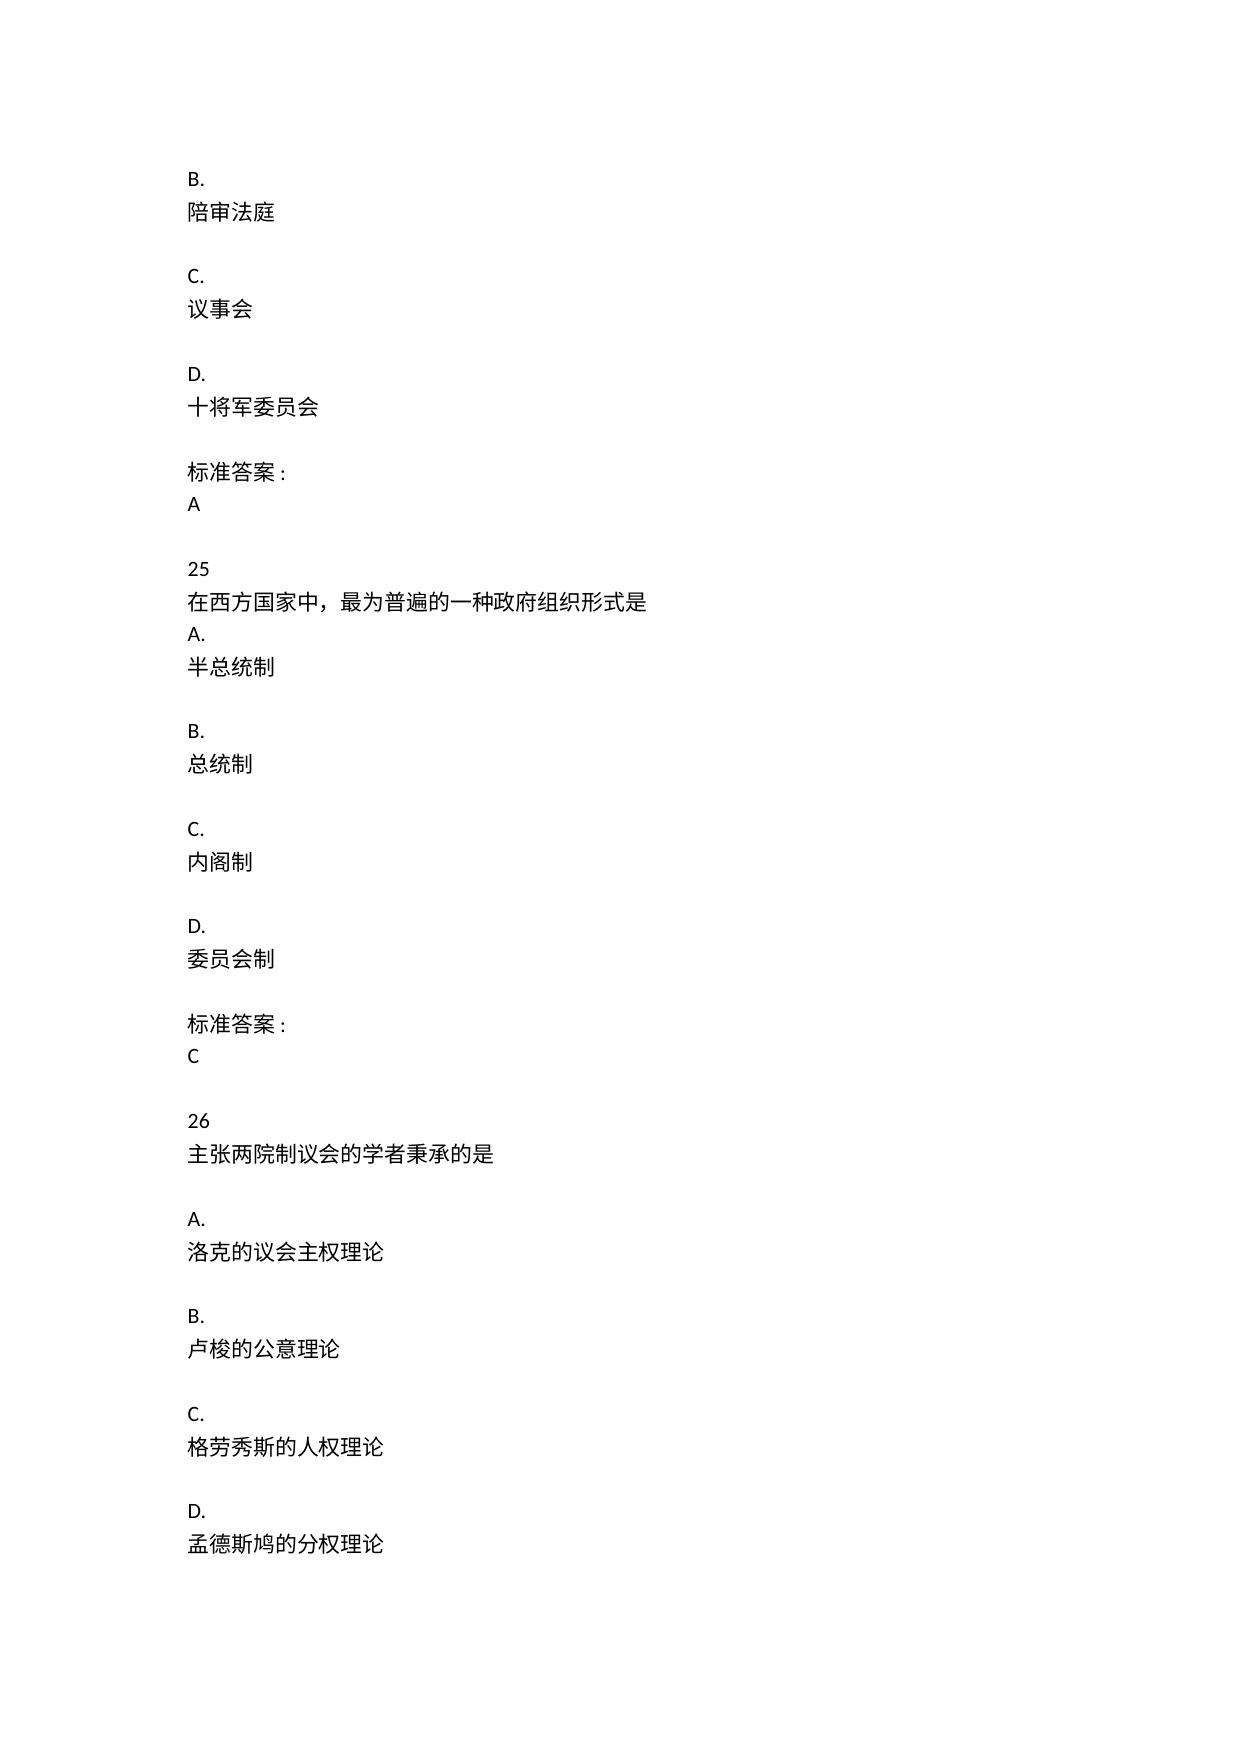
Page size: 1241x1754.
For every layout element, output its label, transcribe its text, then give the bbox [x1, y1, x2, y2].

text B. [187, 1299, 1053, 1332]
text 洛克的议会主权理论 [187, 1234, 1053, 1267]
text B. [187, 162, 1053, 194]
text 陪审法庭 [187, 194, 1053, 227]
text D. [187, 357, 1053, 389]
text C [187, 1039, 1053, 1072]
text 标准答案 : [187, 1007, 1053, 1039]
text 主张两院制议会的学者秉承的是 [187, 1137, 1053, 1169]
text D. [187, 909, 1053, 942]
text 十将军委员会 [187, 389, 1053, 422]
text A. [187, 1202, 1053, 1234]
text C. [187, 1397, 1053, 1429]
text 内阁制 [187, 844, 1053, 877]
text A [187, 487, 1053, 519]
text 在西方国家中，最为普遍的一种政府组织形式是 [187, 584, 1053, 617]
text C. [187, 259, 1053, 292]
text 26 [187, 1104, 1053, 1137]
text B. [187, 714, 1053, 747]
text A. [187, 617, 1053, 649]
text 标准答案 : [187, 454, 1053, 487]
text D. [187, 1494, 1053, 1527]
text 25 [187, 552, 1053, 584]
text 卢梭的公意理论 [187, 1332, 1053, 1364]
text 总统制 [187, 747, 1053, 779]
text C. [187, 812, 1053, 844]
text 委员会制 [187, 942, 1053, 974]
text 半总统制 [187, 649, 1053, 682]
text 议事会 [187, 292, 1053, 324]
text 孟德斯鸠的分权理论 [187, 1527, 1053, 1559]
text 格劳秀斯的人权理论 [187, 1429, 1053, 1462]
